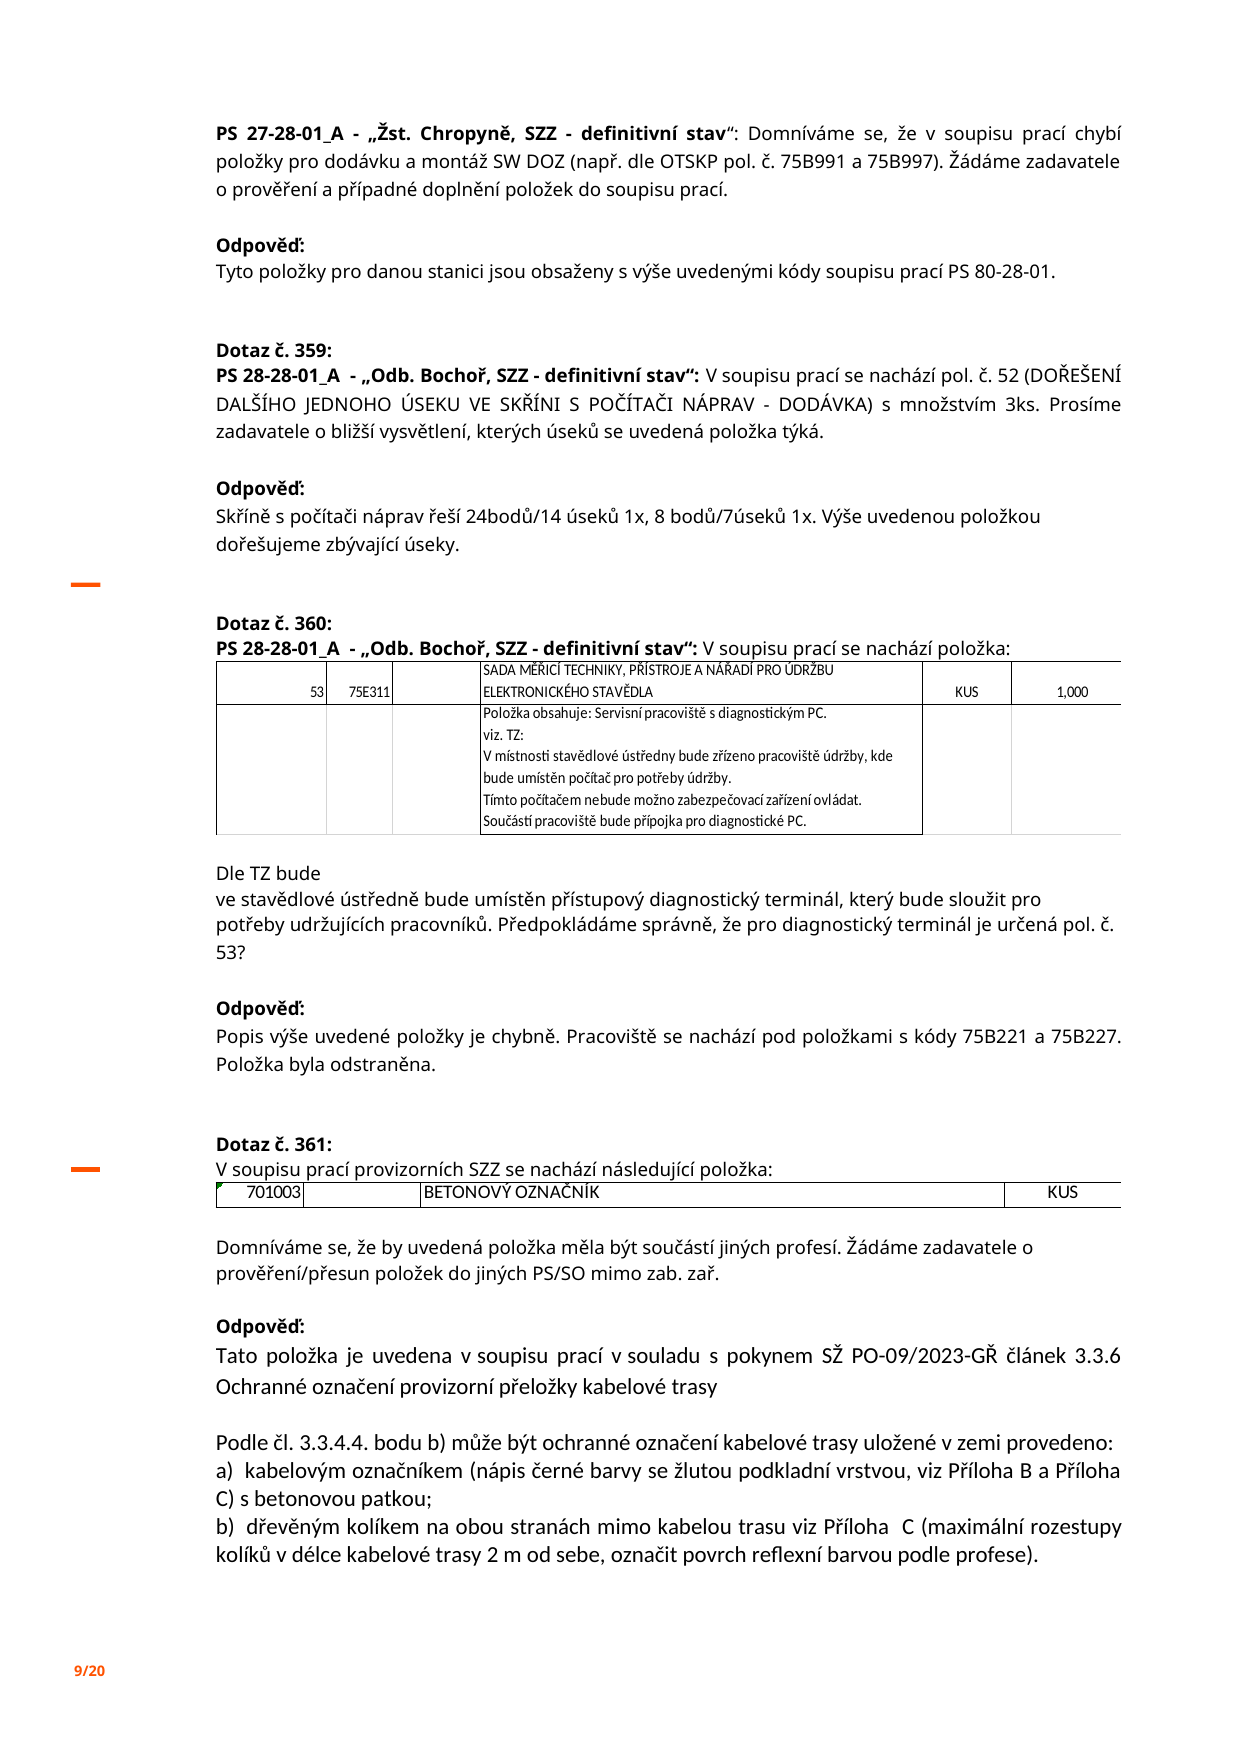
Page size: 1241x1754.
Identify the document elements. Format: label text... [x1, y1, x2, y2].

text Dle TZ bude ve stavědlové ústředně bude umístěn přístupový diagnostický terminál, který bude sloužit pro [216, 861, 1122, 912]
text V soupisu prací provizorních SZZ se nachází následující položka: [216, 1156, 1122, 1182]
text Popis výše uvedené položky je chybně. Pracoviště se nachází pod položkami s kódy 75B221 a 75B227. Položka byla odstraněna. [216, 1024, 1122, 1077]
text Dotaz č. 361: [216, 1131, 1122, 1156]
text PS 28-28-01_A - „Odb. Bochoř, SZZ - definitivní stav“: V soupisu prací se nachází pol. č. 52 (DOŘEŠENÍ DALŠÍHO JEDNOHO ÚSEKU VE SKŘÍNI S POČÍTAČI NÁPRAV - DODÁVKA) s množstvím 3ks. Prosíme zadavatele o bližší vysvětlení, kterých úseků se uvedená položka týká. [216, 363, 1122, 444]
text b) dřevěným kolíkem na obou stranách mimo kabelou trasu viz Příloha C (maximální rozestupy kolíků v délce kabelové trasy 2 m od sebe, označit povrch reflexní barvou podle profese). [216, 1512, 1122, 1568]
text Domníváme se, že by uvedená položka měla být součástí jiných profesí. Žádáme zadavatele o prověření/přesun položek do jiných PS/SO mimo zab. zař. [216, 1234, 1122, 1285]
text Odpověď: [216, 1313, 1122, 1339]
text potřeby udržujících pracovníků. Předpokládáme správně, že pro diagnostický terminál je určená pol. č. 53? [216, 912, 1122, 965]
text Odpověď: [216, 996, 1122, 1021]
text Dotaz č. 359: [216, 337, 1122, 363]
text Tato položka je uvedena v soupisu prací v souladu s pokynem SŽ PO-09/2023-GŘ článek 3.3.6 Ochranné označení provizorní přeložky kabelové trasy [216, 1341, 1122, 1400]
text PS 27-28-01_A - „Žst. Chropyně, SZZ - definitivní stav“: Domníváme se, že v soupisu prací chybí položky pro dodávku a montáž SW DOZ (např. dle OTSKP pol. č. 75B991 a 75B997). Žádáme zadavatele o prověření a případné doplnění položek do soupisu prací. [216, 121, 1122, 202]
text Tyto položky pro danou stanici jsou obsaženy s výše uvedenými kódy soupisu prací PS 80-28-01. [216, 258, 1122, 284]
text Odpověď: [216, 475, 1122, 500]
text Dotaz č. 360: [216, 610, 1122, 636]
text Podle čl. 3.3.4.4. bodu b) může být ochranné označení kabelové trasy uložené v zemi provedeno: [216, 1428, 1122, 1456]
text PS 28-28-01_A - „Odb. Bochoř, SZZ - definitivní stav“: V soupisu prací se nachází položka: [216, 636, 1122, 661]
text Skříně s počítači náprav řeší 24bodů/14 úseků 1x, 8 bodů/7úseků 1x. Výše uvedenou položkou dořešujeme zbývající úseky. [216, 503, 1122, 556]
text a) kabelovým označníkem (nápis černé barvy se žlutou podkladní vrstvou, viz Příloha B a Příloha C) s betonovou patkou; [216, 1456, 1122, 1512]
text Odpověď: [216, 233, 1122, 258]
